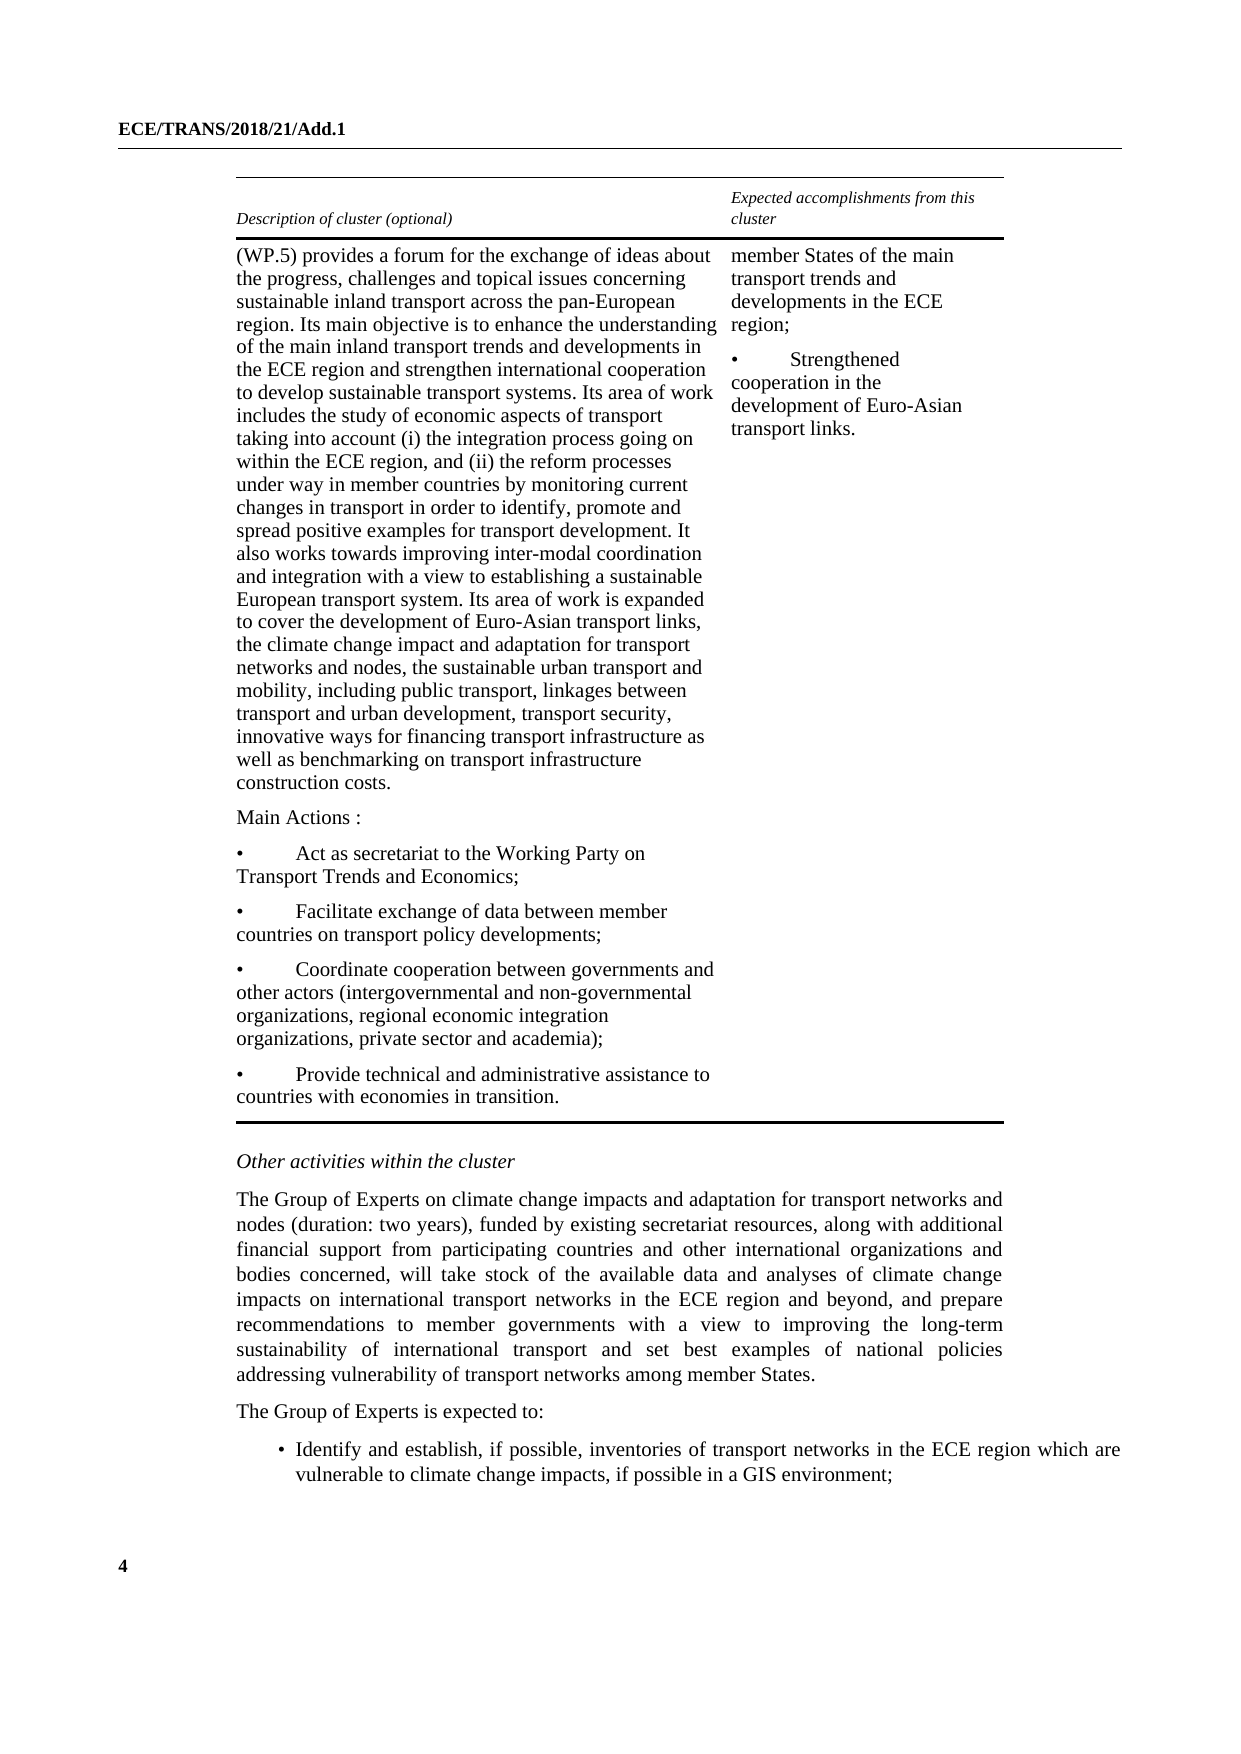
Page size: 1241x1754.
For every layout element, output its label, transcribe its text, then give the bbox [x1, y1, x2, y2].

text Other activities within the cluster [118, 1149, 1122, 1173]
table_header Description of cluster (optional) [236, 178, 731, 237]
table_header Expected accomplishments from this cluster [731, 178, 1004, 237]
text The Group of Experts on climate change impacts and adaptation for transport networks and nodes (duration: two years), funded by existing secretariat resources, along with additional financial support from participating countries and other international organizations and bodies concerned, will take stock of the available data and analyses of climate change impacts on international transport networks in the ECE region and beyond, and prepare recommendations to member governments with a view to improving the long-term sustainability of international transport and set best examples of national policies addressing vulnerability of transport networks among member States. [236, 1186, 1004, 1386]
text The Group of Experts is expected to: [236, 1398, 1004, 1423]
text Identify and establish, if possible, inventories of transport networks in the ECE region which are vulnerable to climate change impacts, if possible in a GIS environment; [278, 1436, 1122, 1486]
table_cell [731, 240, 1004, 1121]
